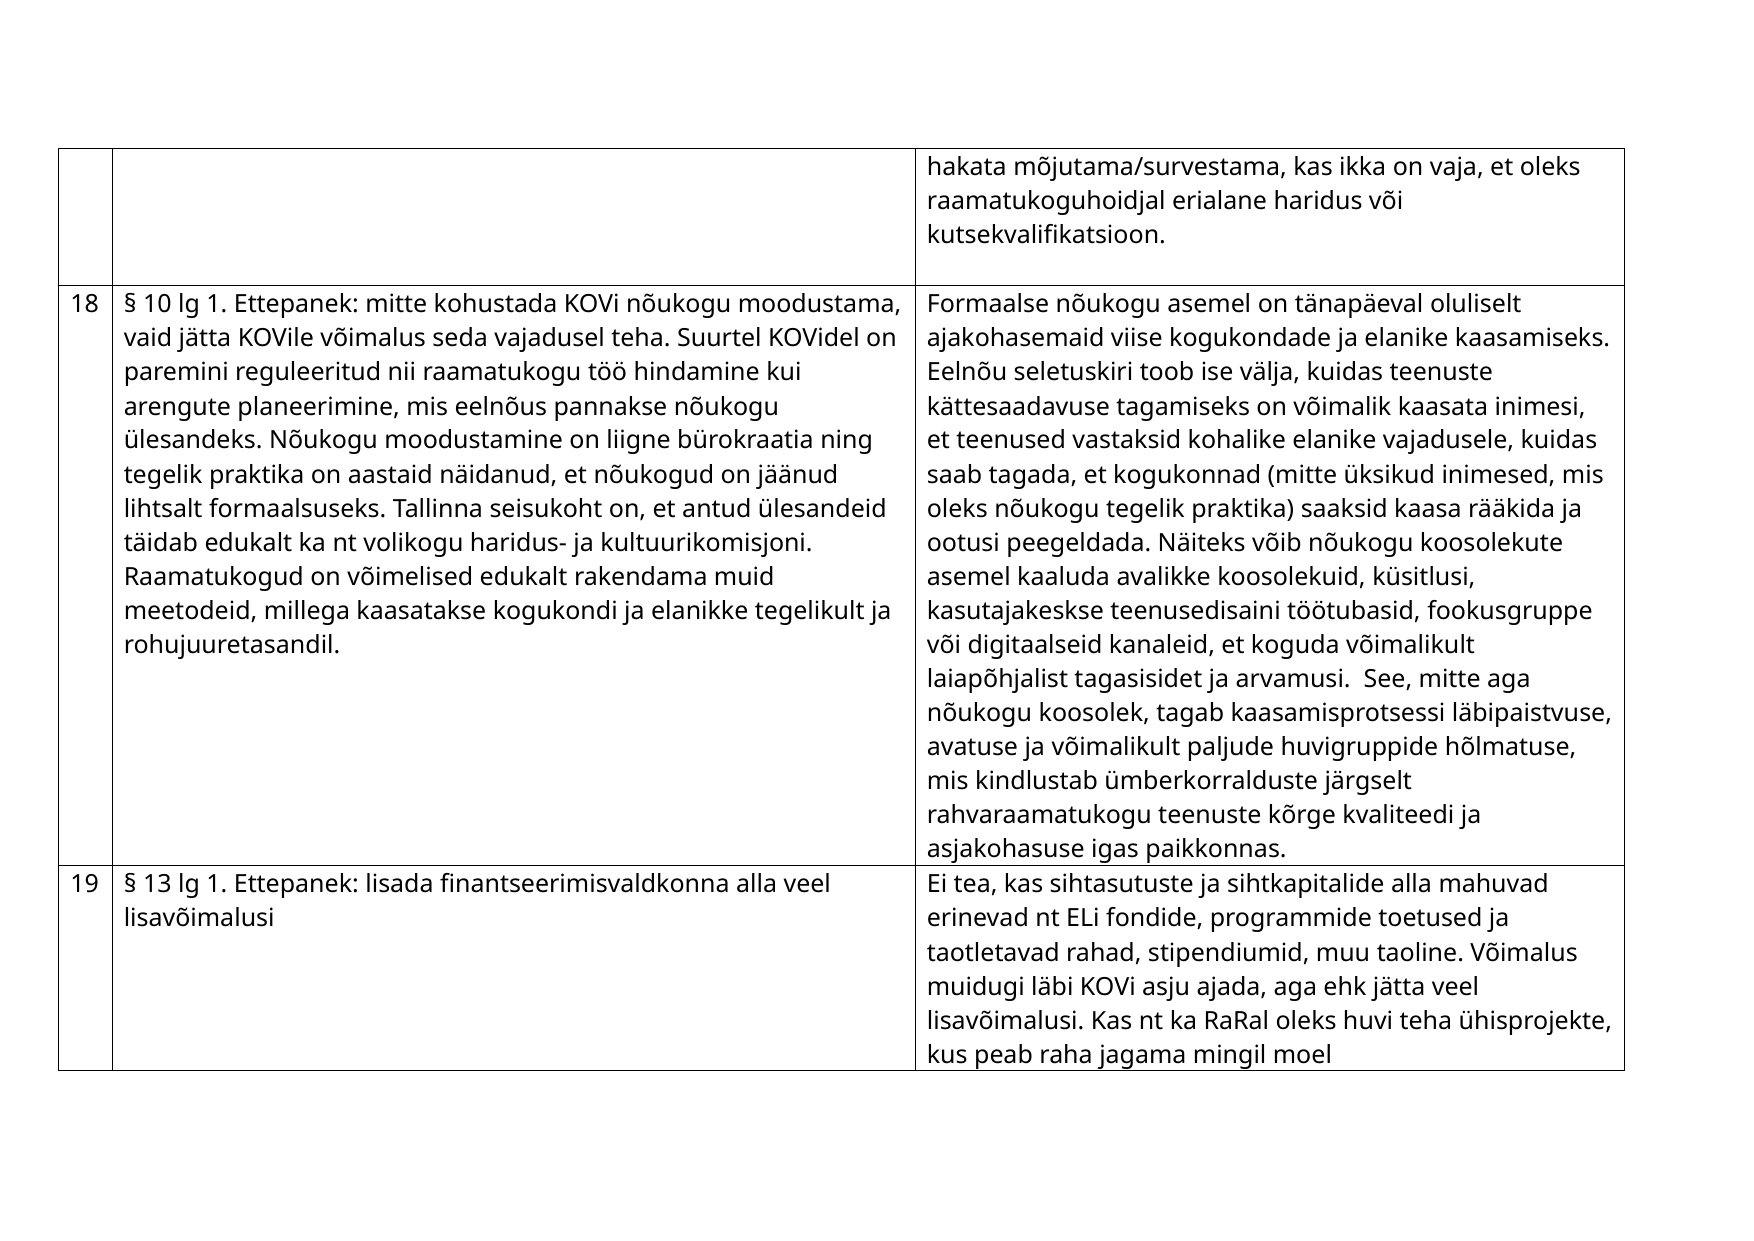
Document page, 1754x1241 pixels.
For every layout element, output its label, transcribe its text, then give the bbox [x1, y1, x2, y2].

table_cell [916, 866, 1624, 1070]
table_cell § 10 lg 1. Ettepanek: mitte kohustada KOVi nõukogu moodustama, vaid jätta KOVile võimalus seda vajadusel teha. Suurtel KOVidel on paremini reguleeritud nii raamatukogu töö hindamine kui arengute planeerimine, mis eelnõus pannakse nõukogu ülesandeks. Nõukogu moodustamine on liigne bürokraatia ning tegelik praktika on aastaid näidanud, et nõukogud on jäänud lihtsalt formaalsuseks. Tallinna seisukoht on, et antud ülesandeid täidab edukalt ka nt volikogu haridus- ja kultuurikomisjoni. Raamatukogud on võimelised edukalt rakendama muid meetodeid, millega kaasatakse kogukondi ja elanikke tegelikult ja rohujuuretasandil. [113, 286, 915, 865]
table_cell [113, 149, 915, 285]
table_cell 17 [59, 149, 112, 285]
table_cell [916, 149, 1624, 285]
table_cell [113, 866, 915, 1070]
table_cell 19 [59, 866, 112, 1070]
table_cell 18 [59, 286, 112, 865]
table_cell Formaalse nõukogu asemel on tänapäeval oluliselt ajakohasemaid viise kogukondade ja elanike kaasamiseks. Eelnõu seletuskiri toob ise välja, kuidas teenuste kättesaadavuse tagamiseks on võimalik kaasata inimesi, et teenused vastaksid kohalike elanike vajadusele, kuidas saab tagada, et kogukonnad (mitte üksikud inimesed, mis oleks nõukogu tegelik praktika) saaksid kaasa rääkida ja ootusi peegeldada. Näiteks võib nõukogu koosolekute asemel kaaluda avalikke koosolekuid, küsitlusi, kasutajakeskse teenusedisaini töötubasid, fookusgruppe või digitaalseid kanaleid, et koguda võimalikult laiapõhjalist tagasisidet ja arvamusi. See, mitte aga nõukogu koosolek, tagab kaasamisprotsessi läbipaistvuse, avatuse ja võimalikult paljude huvigruppide hõlmatuse, mis kindlustab ümberkorralduste järgselt rahvaraamatukogu teenuste kõrge kvaliteedi ja asjakohasuse igas paikkonnas. [916, 286, 1624, 865]
